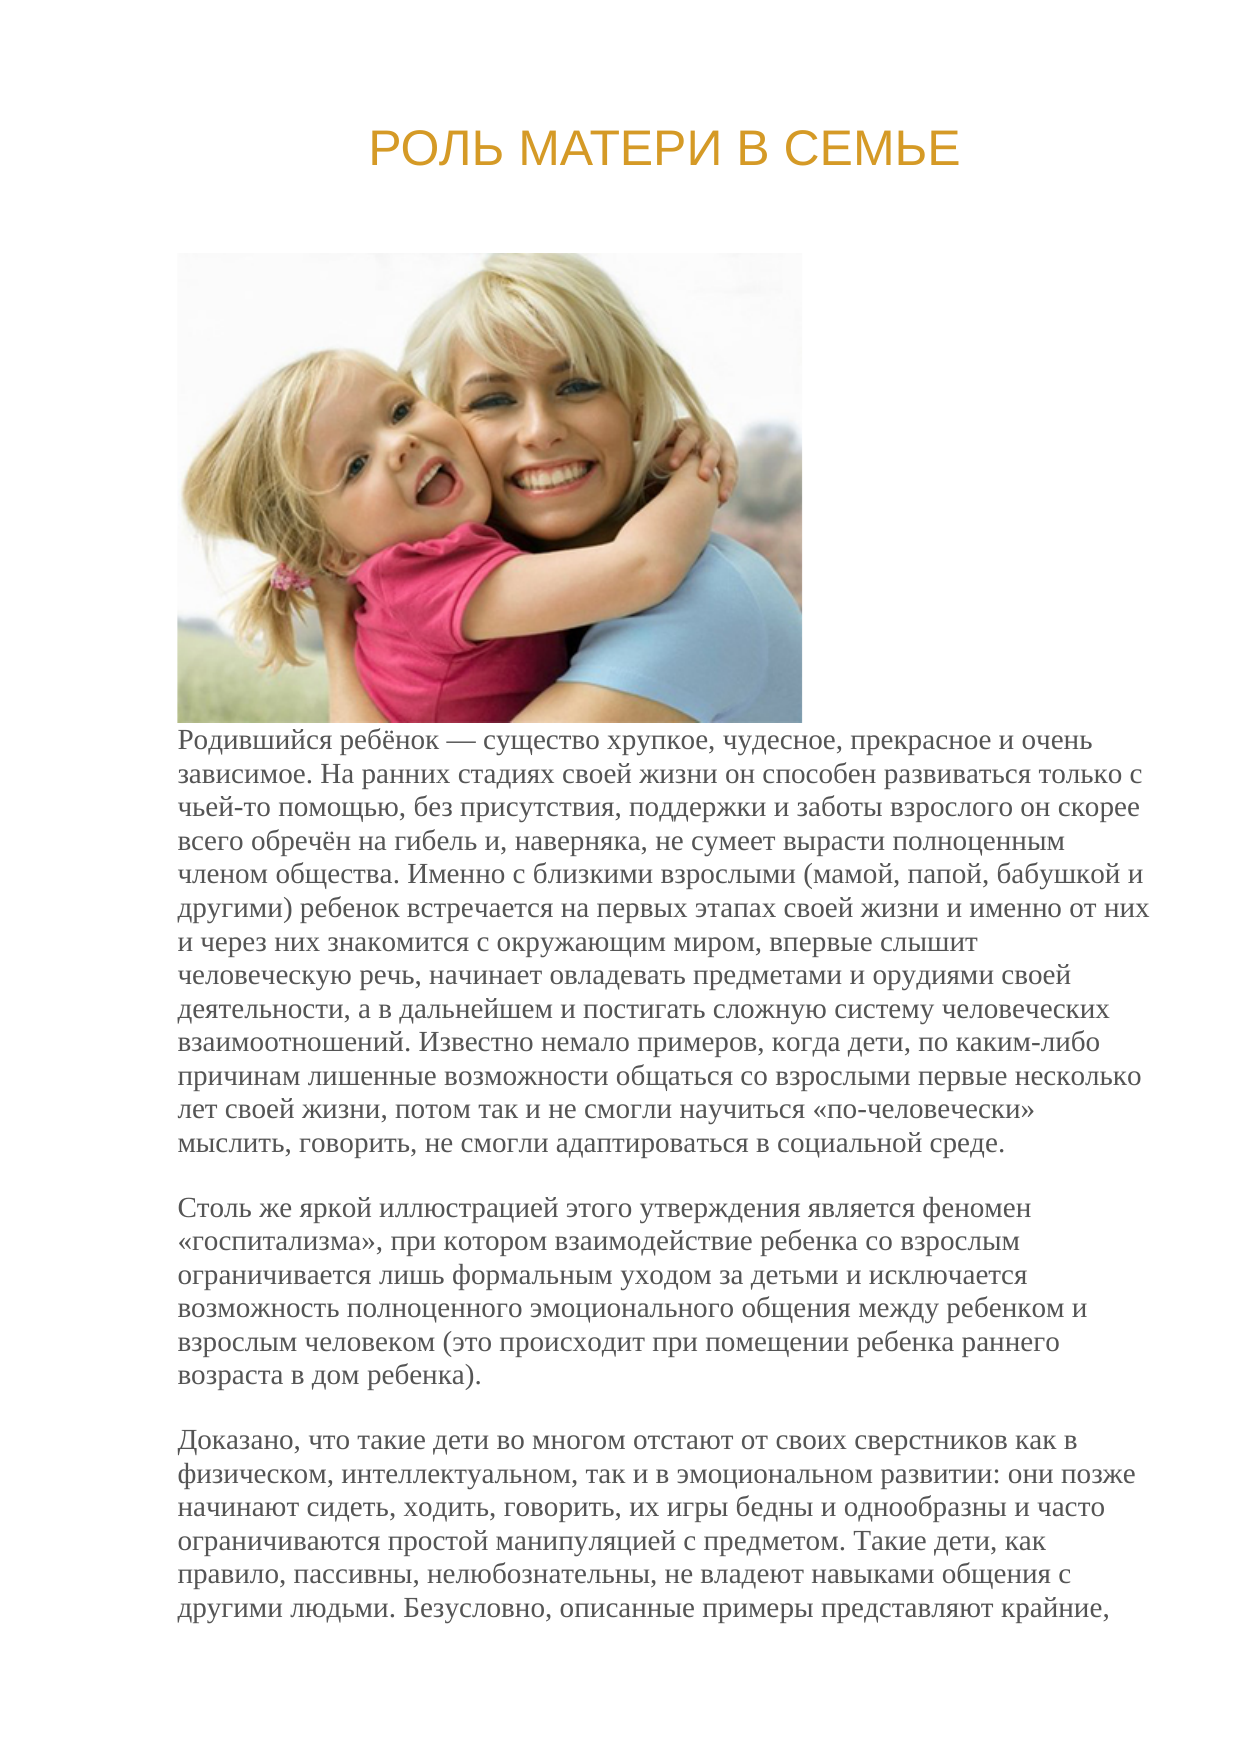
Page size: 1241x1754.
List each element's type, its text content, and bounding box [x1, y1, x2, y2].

text Родившийся ребёнок — существо хрупкое, чудесное, прекрасное и очень зависимое. На ранних стадиях своей жизни он способен развиваться только с чьей-то помощью, без присутствия, поддержки и заботы взрослого он скорее всего обречён на гибель и, наверняка, не сумеет вырасти полноценным членом общества. Именно с близкими взрослыми (мамой, папой, бабушкой и другими) ребенок встречается на первых этапах своей жизни и именно от них и через них знакомится с окружающим миром, впервые слышит человеческую речь, начинает овладевать предметами и орудиями своей деятельности, а в дальнейшем и постигать сложную систему человеческих взаимоотношений. Известно немало примеров, когда дети, по каким-либо причинам лишенные возможности общаться со взрослыми первые несколько лет своей жизни, потом так и не смогли научиться «по-человечески» мыслить, говорить, не смогли адаптироваться в социальной среде. [177, 722, 1152, 1158]
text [177, 1422, 1152, 1623]
picture [177, 253, 803, 723]
text Столь же яркой иллюстрацией этого утверждения является феномен «госпитализма», при котором взаимодействие ребенка со взрослым ограничивается лишь формальным уходом за детьми и исключается возможность полноценного эмоционального общения между ребенком и взрослым человеком (это происходит при помещении ребенка раннего возраста в дом ребенка). [177, 1190, 1152, 1391]
text РОЛЬ МАТЕРИ В СЕМЬЕ [177, 118, 1152, 176]
